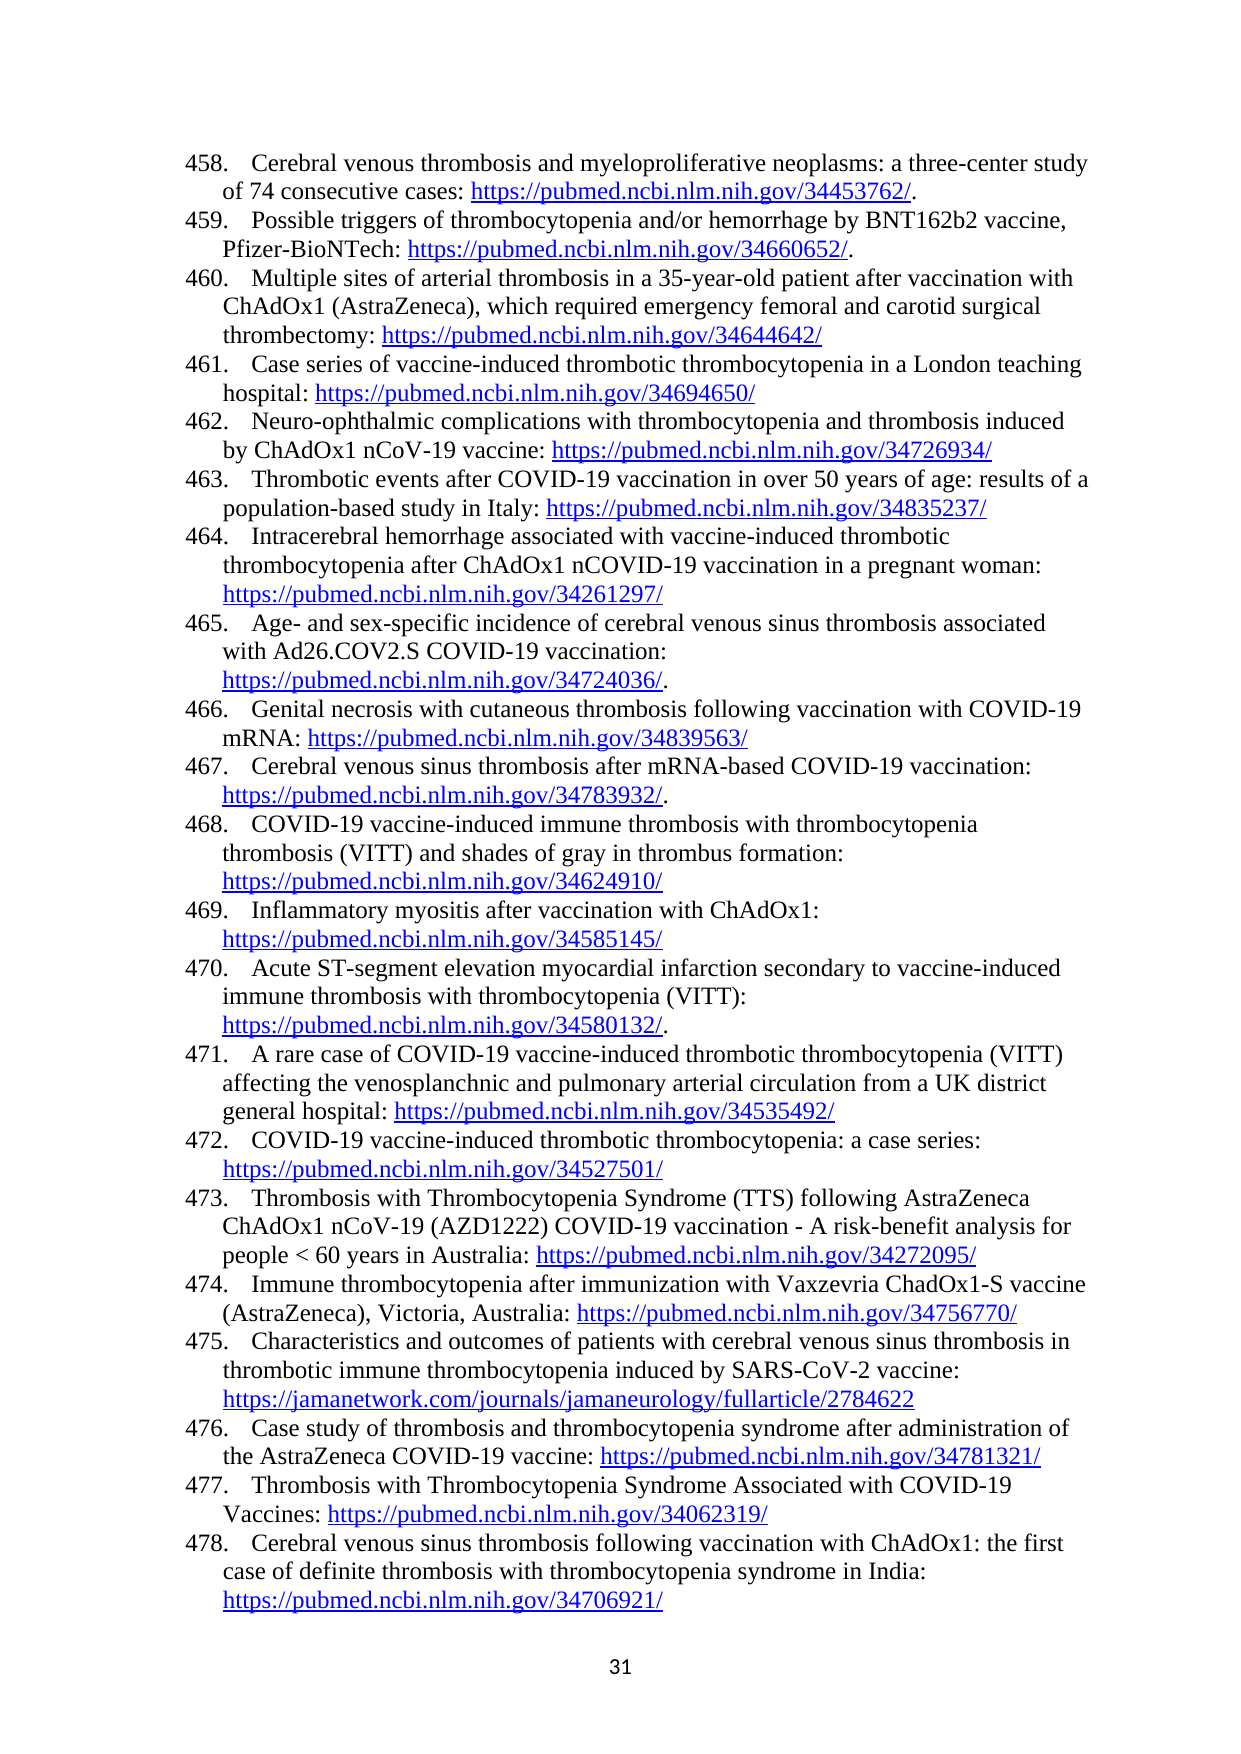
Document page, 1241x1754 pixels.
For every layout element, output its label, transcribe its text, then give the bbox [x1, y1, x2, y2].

list Immune thrombocytopenia after immunization with Vaxzevria ChadOx1-S vaccine (AstraZeneca), Victoria, Australia: https://pubmed.ncbi.nlm.nih.gov/34756770/ [185, 1269, 1093, 1326]
list Age- and sex-specific incidence of cerebral venous sinus thrombosis associated with Ad26.COV2.S COVID-19 vaccination: https://pubmed.ncbi.nlm.nih.gov/34724036/. [185, 608, 1093, 694]
list Case study of thrombosis and thrombocytopenia syndrome after administration of the AstraZeneca COVID-19 vaccine: https://pubmed.ncbi.nlm.nih.gov/34781321/ [185, 1413, 1093, 1470]
list Multiple sites of arterial thrombosis in a 35-year-old patient after vaccination with ChAdOx1 (AstraZeneca), which required emergency femoral and carotid surgical thrombectomy: https://pubmed.ncbi.nlm.nih.gov/34644642/ [185, 263, 1093, 349]
list Thrombosis with Thrombocytopenia Syndrome (TTS) following AstraZeneca ChAdOx1 nCoV-19 (AZD1222) COVID-19 vaccination - A risk-benefit analysis for people < 60 years in Australia: https://pubmed.ncbi.nlm.nih.gov/34272095/ [185, 1183, 1093, 1269]
list Characteristics and outcomes of patients with cerebral venous sinus thrombosis in thrombotic immune thrombocytopenia induced by SARS-CoV-2 vaccine: https://jamanetwork.com/journals/jamaneurology/fullarticle/2784622 [185, 1326, 1093, 1413]
list COVID-19 vaccine-induced thrombotic thrombocytopenia: a case series: https://pubmed.ncbi.nlm.nih.gov/34527501/ [185, 1125, 1093, 1183]
list Cerebral venous sinus thrombosis following vaccination with ChAdOx1: the first case of definite thrombosis with thrombocytopenia syndrome in India: https://pubmed.ncbi.nlm.nih.gov/34706921/ [185, 1528, 1093, 1614]
list Thrombosis with Thrombocytopenia Syndrome Associated with COVID-19 Vaccines: https://pubmed.ncbi.nlm.nih.gov/34062319/ [185, 1470, 1093, 1528]
list COVID-19 vaccine-induced immune thrombosis with thrombocytopenia thrombosis (VITT) and shades of gray in thrombus formation: https://pubmed.ncbi.nlm.nih.gov/34624910/ [185, 809, 1093, 895]
list Cerebral venous sinus thrombosis after mRNA-based COVID-19 vaccination: https://pubmed.ncbi.nlm.nih.gov/34783932/. [185, 751, 1093, 809]
list Possible triggers of thrombocytopenia and/or hemorrhage by BNT162b2 vaccine, Pfizer-BioNTech: https://pubmed.ncbi.nlm.nih.gov/34660652/. [185, 205, 1093, 263]
list Genital necrosis with cutaneous thrombosis following vaccination with COVID-19 mRNA: https://pubmed.ncbi.nlm.nih.gov/34839563/ [185, 694, 1093, 751]
list Intracerebral hemorrhage associated with vaccine-induced thrombotic thrombocytopenia after ChAdOx1 nCOVID-19 vaccination in a pregnant woman: https://pubmed.ncbi.nlm.nih.gov/34261297/ [185, 521, 1093, 608]
list Neuro-ophthalmic complications with thrombocytopenia and thrombosis induced by ChAdOx1 nCoV-19 vaccine: https://pubmed.ncbi.nlm.nih.gov/34726934/ [185, 406, 1093, 464]
list A rare case of COVID-19 vaccine-induced thrombotic thrombocytopenia (VITT) affecting the venosplanchnic and pulmonary arterial circulation from a UK district general hospital: https://pubmed.ncbi.nlm.nih.gov/34535492/ [185, 1039, 1093, 1125]
list Cerebral venous thrombosis and myeloproliferative neoplasms: a three-center study of 74 consecutive cases: https://pubmed.ncbi.nlm.nih.gov/34453762/. [185, 148, 1093, 205]
list Case series of vaccine-induced thrombotic thrombocytopenia in a London teaching hospital: https://pubmed.ncbi.nlm.nih.gov/34694650/ [185, 349, 1093, 406]
list Acute ST-segment elevation myocardial infarction secondary to vaccine-induced immune thrombosis with thrombocytopenia (VITT): https://pubmed.ncbi.nlm.nih.gov/34580132/. [185, 953, 1093, 1039]
list Thrombotic events after COVID-19 vaccination in over 50 years of age: results of a population-based study in Italy: https://pubmed.ncbi.nlm.nih.gov/34835237/ [185, 464, 1093, 521]
list Inflammatory myositis after vaccination with ChAdOx1: https://pubmed.ncbi.nlm.nih.gov/34585145/ [185, 895, 1093, 953]
